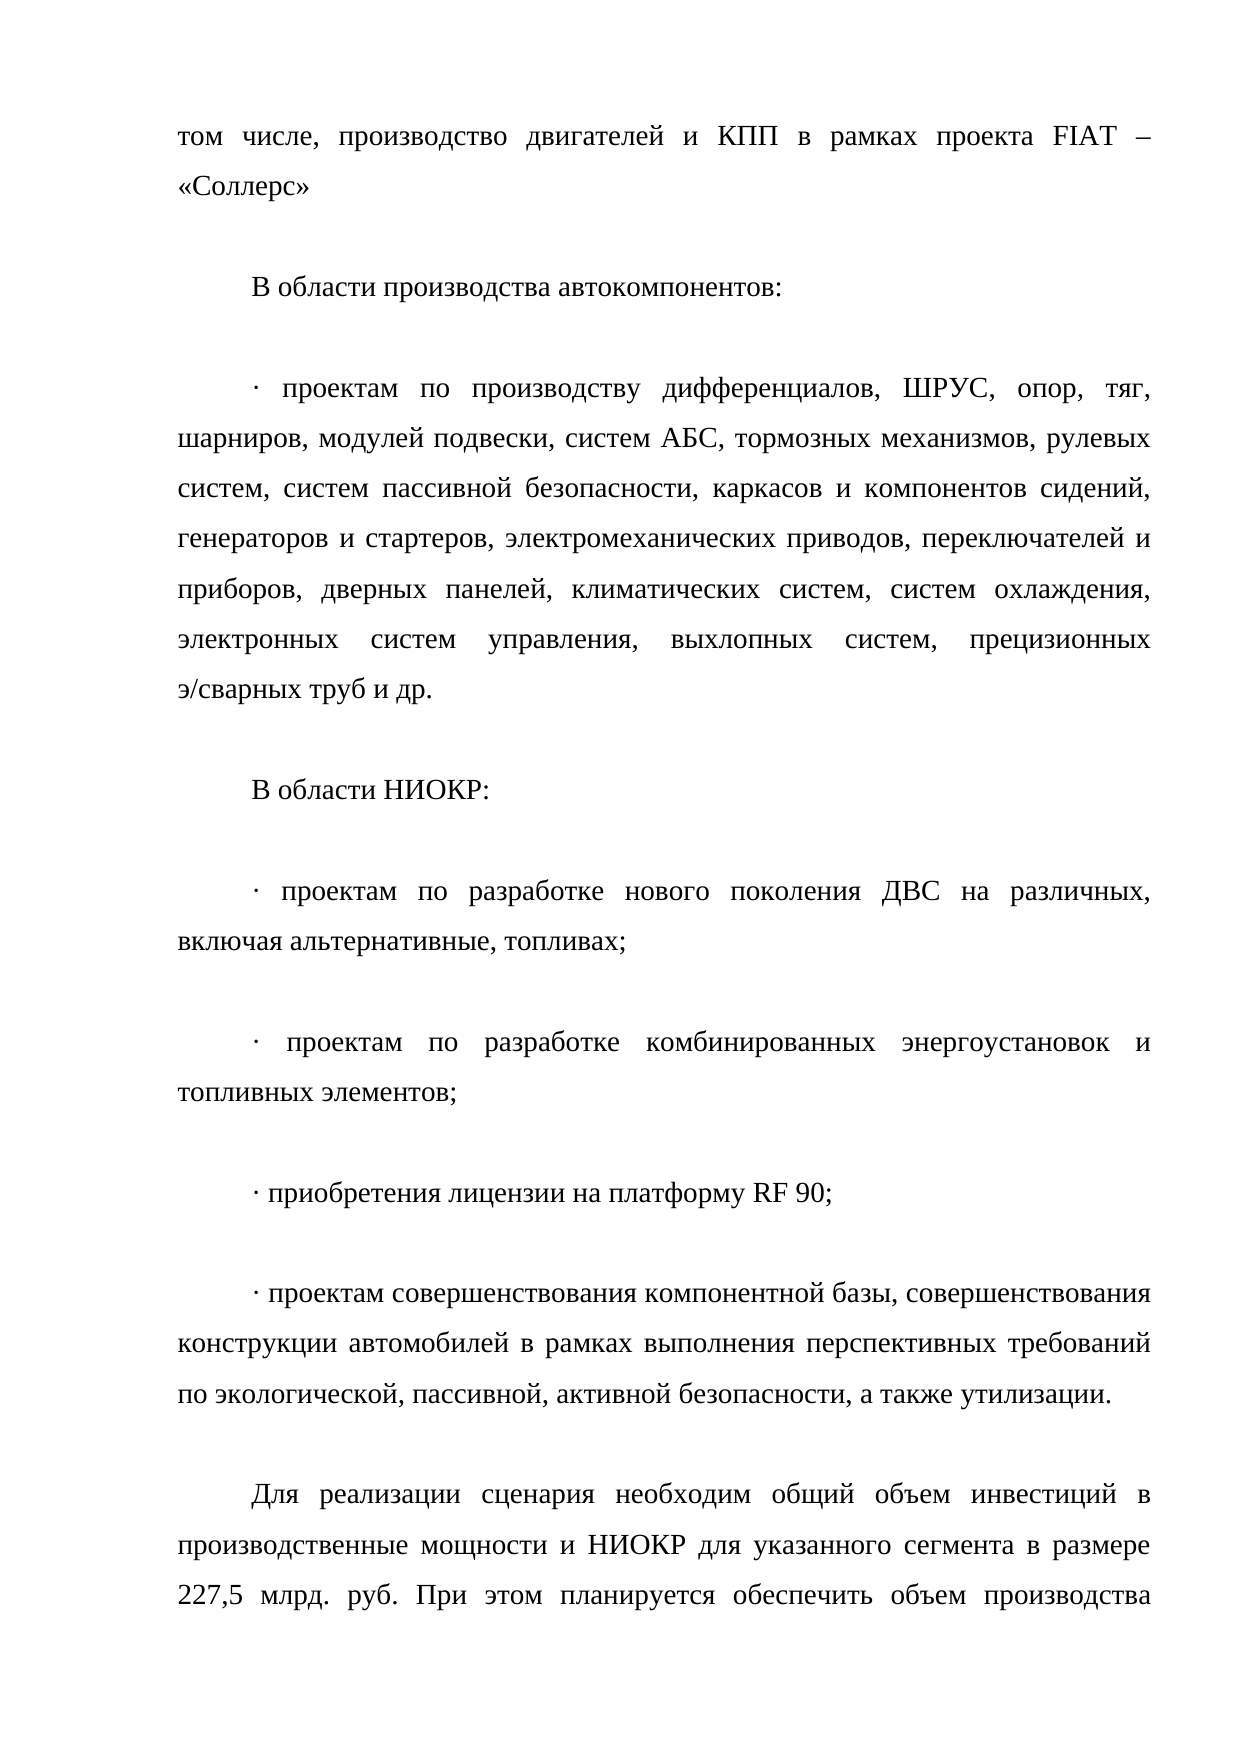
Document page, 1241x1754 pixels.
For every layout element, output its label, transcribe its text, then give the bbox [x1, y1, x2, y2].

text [177, 118, 1152, 202]
text · проектам по разработке комбинированных энергоустановок и топливных элементов; [177, 1024, 1152, 1108]
text · проектам по разработке нового поколения ДВС на различных, включая альтернативные, топливах; [177, 873, 1152, 957]
text · проектам по производству дифференциалов, ШРУС, опор, тяг, шарниров, модулей подвески, систем АБС, тормозных механизмов, рулевых систем, систем пассивной безопасности, каркасов и компонентов сидений, генераторов и стартеров, электромеханических приводов, переключателей и приборов, дверных панелей, климатических систем, систем охлаждения, электронных систем управления, выхлопных систем, прецизионных э/сварных труб и др. [177, 370, 1152, 705]
text · проектам совершенствования компонентной базы, совершенствования конструкции автомобилей в рамках выполнения перспективных требований по экологической, пассивной, активной безопасности, а также утилизации. [177, 1275, 1152, 1409]
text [177, 1477, 1152, 1611]
text В области производства автокомпонентов: [177, 269, 1152, 303]
text · приобретения лицензии на платформу RF 90; [177, 1175, 1152, 1208]
text В области НИОКР: [177, 772, 1152, 806]
